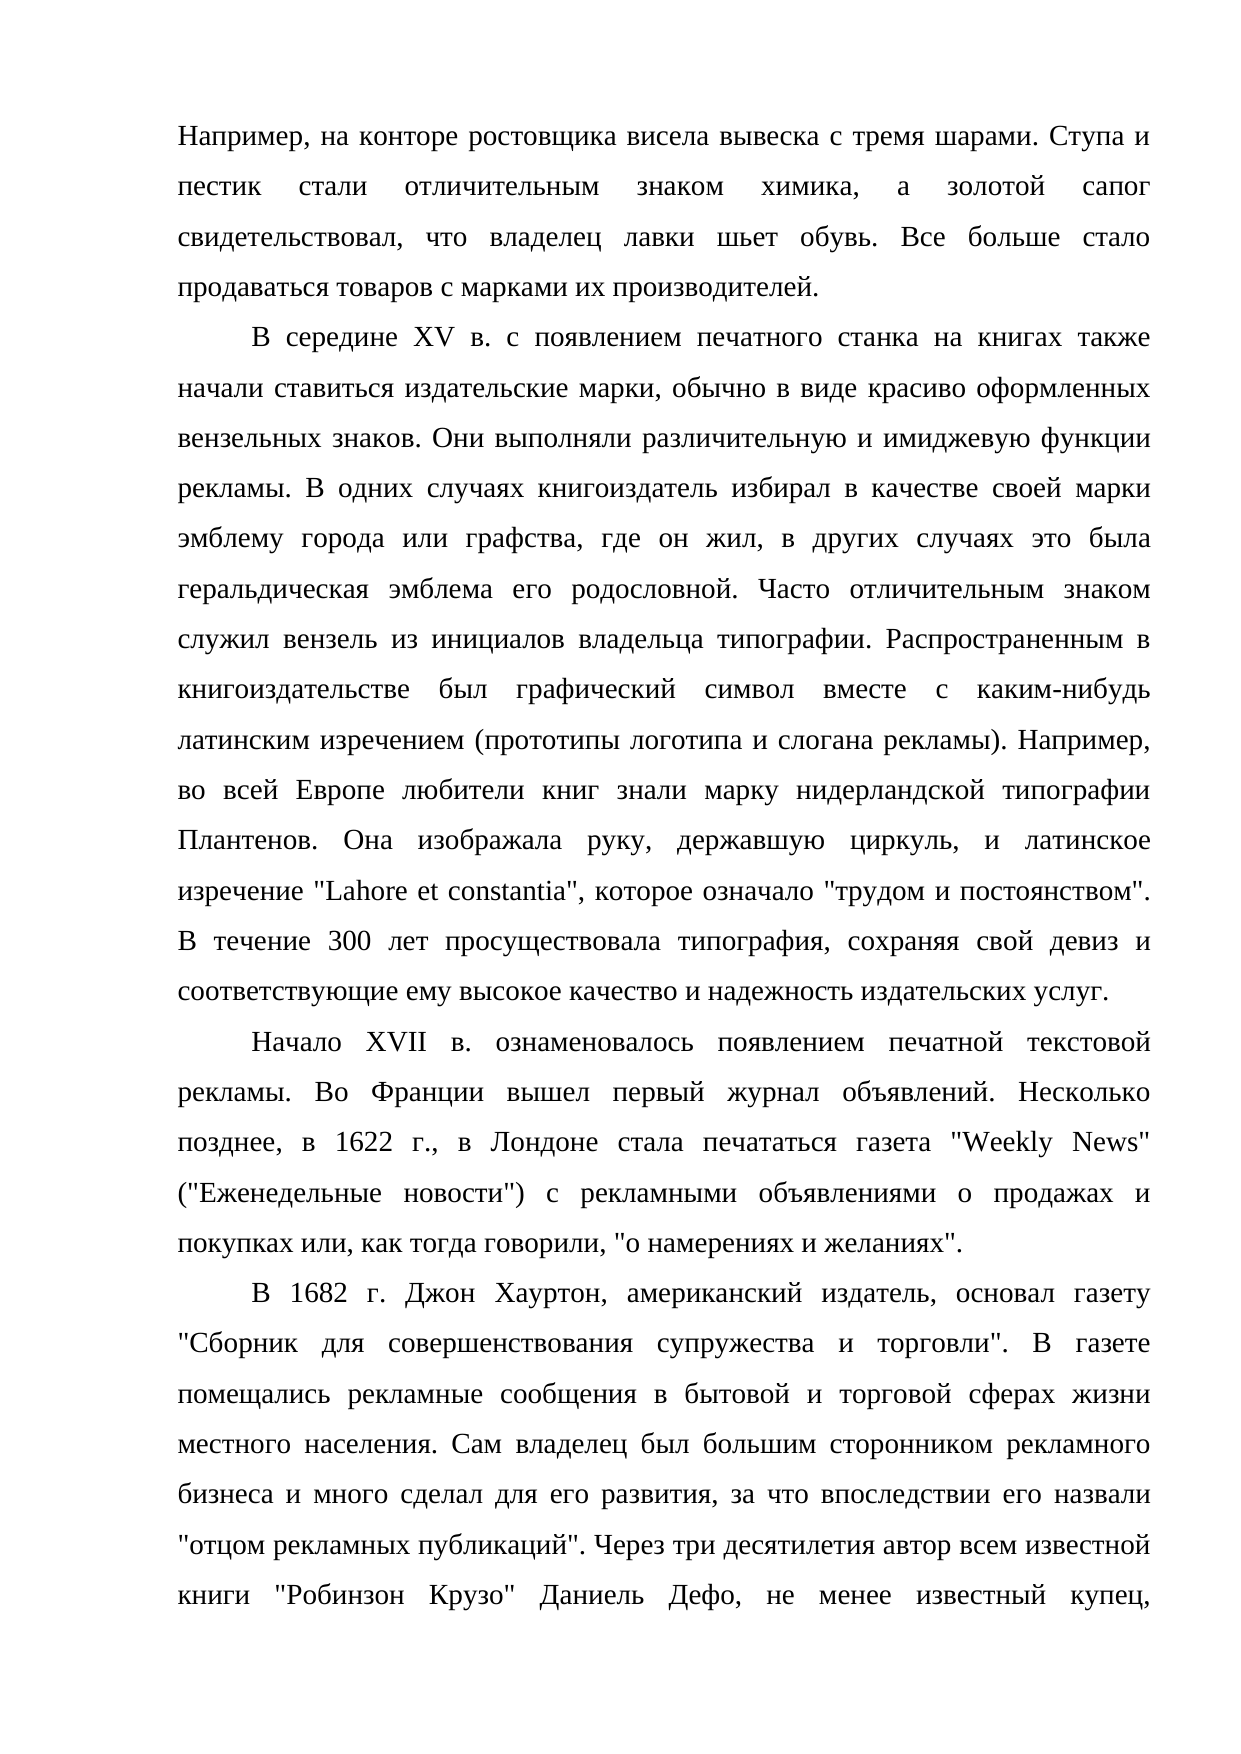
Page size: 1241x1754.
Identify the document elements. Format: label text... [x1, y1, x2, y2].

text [177, 1275, 1152, 1611]
text Начало XVII в. ознаменовалось появлением печатной текстовой рекламы. Во Франции вышел первый журнал объявлений. Несколько позднее, в 1622 г., в Лондоне стала печататься газета "Weekly News" ("Еженедельные новости") с рекламными объявлениями о продажах и покупках или, как тогда говорили, "о намерениях и желаниях". [177, 1024, 1152, 1258]
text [177, 118, 1152, 303]
text В середине XV в. с появлением печатного станка на книгах также начали ставиться издательские марки, обычно в виде красиво оформленных вензельных знаков. Они выполняли различительную и имиджевую функции рекламы. В одних случаях книгоиздатель избирал в качестве своей марки эмблему города или графства, где он жил, в других случаях это была геральдическая эмблема его родословной. Часто отличительным знаком служил вензель из инициалов владельца типографии. Распространенным в книгоиздательстве был графический символ вместе с каким-нибудь латинским изречением (прототипы логотипа и слогана рекламы). Например, во всей Европе любители книг знали марку нидерландской типографии Плантенов. Она изображала руку, державшую циркуль, и латинское изречение "Lahore et constantia", которое означало "трудом и постоянством". В течение 300 лет просуществовала типография, сохраняя свой девиз и соответствующие ему высокое качество и надежность издательских услуг. [177, 319, 1152, 1007]
